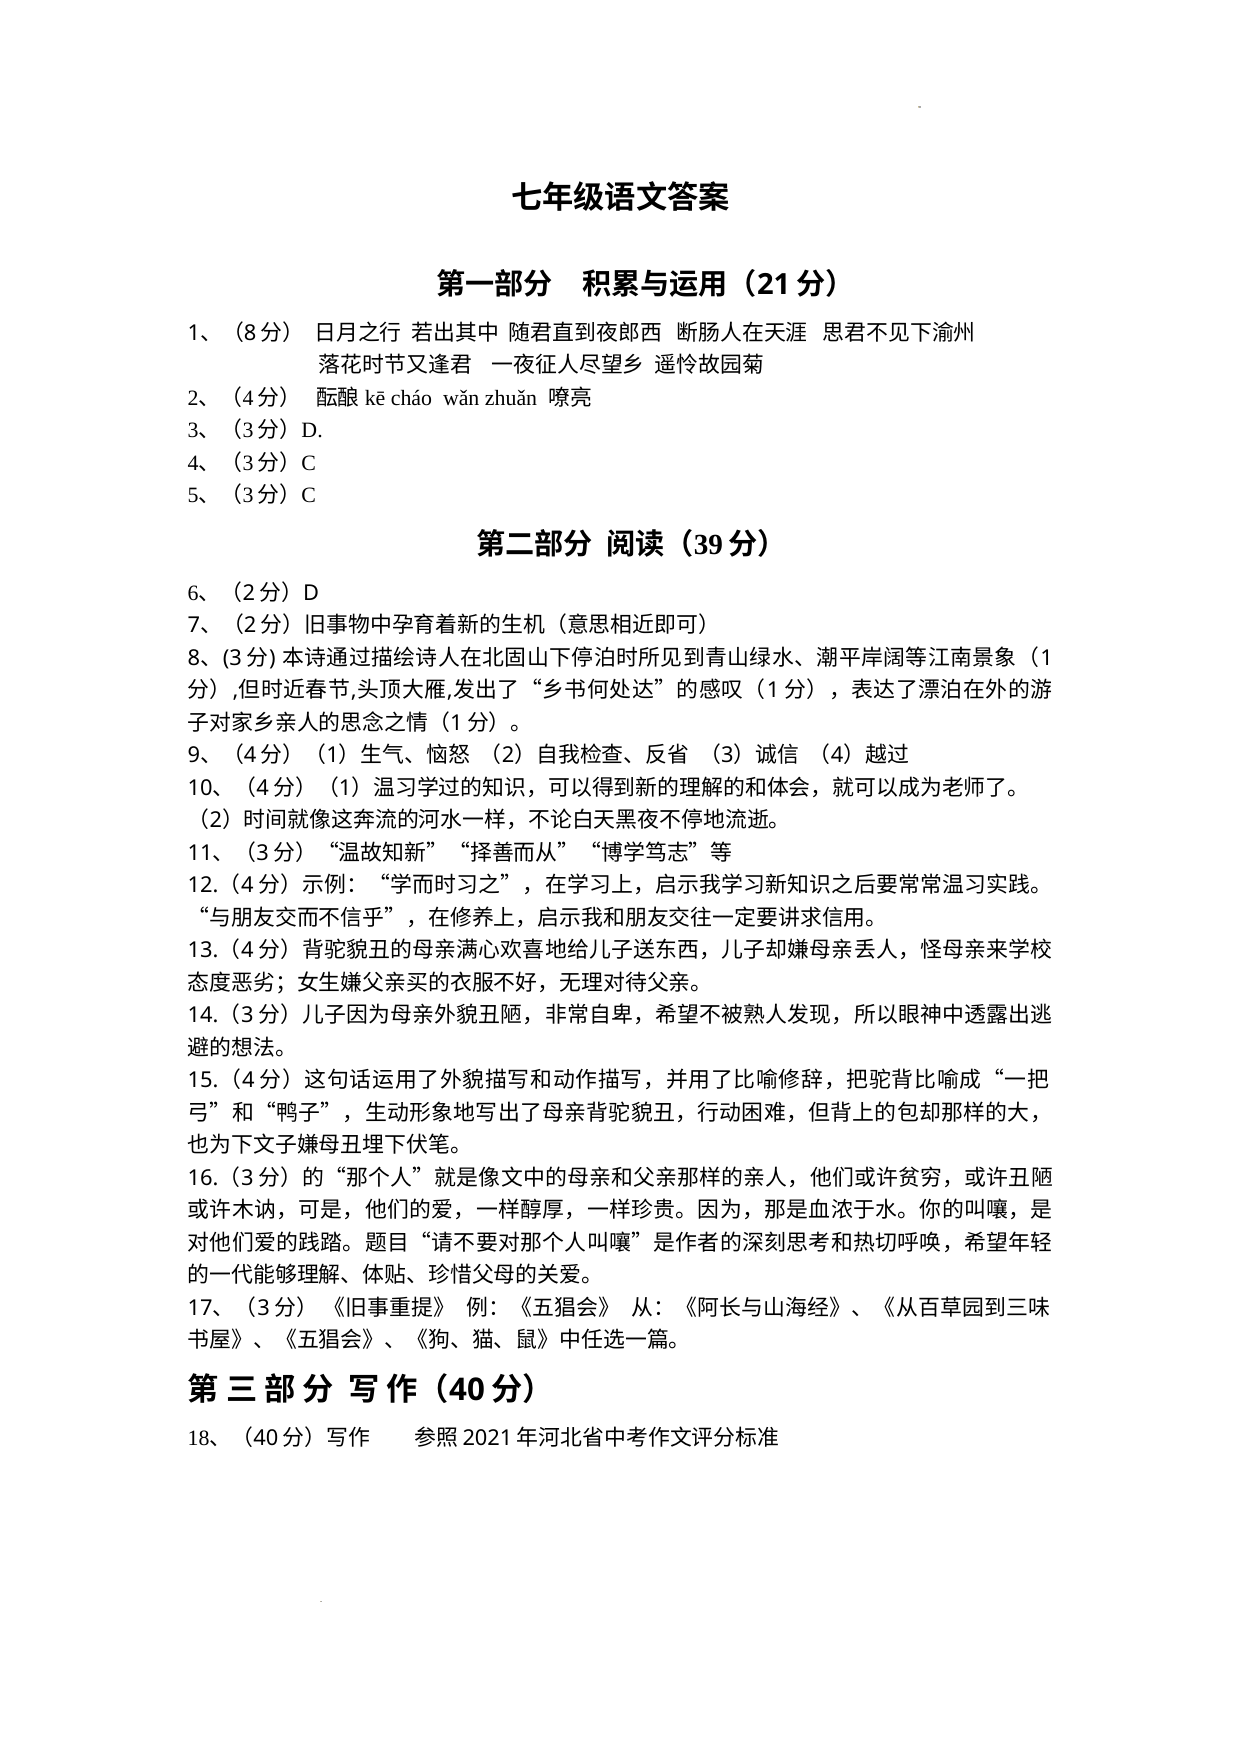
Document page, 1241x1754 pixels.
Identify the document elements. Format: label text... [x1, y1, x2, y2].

text 15.（4分）这句话运用了外貌描写和动作描写，并用了比喻修辞，把驼背比喻成“一把弓”和“鸭子”，生动形象地写出了母亲背驼貌丑，行动困难，但背上的包却那样的大，也为下文子嫌母丑埋下伏笔。 [187, 1062, 1053, 1159]
text 6、（2分）D [187, 574, 1053, 607]
text （2）时间就像这奔流的河水一样，不论白天黑夜不停地流逝。 [187, 802, 1053, 834]
text 第 三 部 分 写 作（40分） [187, 1354, 1053, 1419]
text 11、（3分）“温故知新”“择善而从”“博学笃志”等 [187, 834, 1053, 867]
text 12.（4分）示例：“学而时习之”，在学习上，启示我学习新知识之后要常常温习实践。“与朋友交而不信乎”，在修养上，启示我和朋友交往一定要讲求信用。 [187, 867, 1053, 932]
text 13.（4分）背驼貌丑的母亲满心欢喜地给儿子送东西，儿子却嫌母亲丢人，怪母亲来学校，态度恶劣；女生嫌父亲买的衣服不好，无理对待父亲。 [187, 932, 1053, 997]
text 落花时节又逢君 一夜征人尽望乡 遥怜故园菊 [187, 347, 1053, 379]
text 7、（2分）旧事物中孕育着新的生机（意思相近即可） [187, 607, 1053, 639]
text 16.（3分）的“那个人”就是像文中的母亲和父亲那样的亲人，他们或许贫穷，或许丑陋，或许木讷，可是，他们的爱，一样醇厚，一样珍贵。因为，那是血浓于水。你的叫嚷，是对他们爱的践踏。题目“请不要对那个人叫嚷”是作者的深刻思考和热切呼唤，希望年轻的一代能够理解、体贴、珍惜父母的关爱。 [187, 1159, 1053, 1289]
text 2、（4分） 酝酿 kē cháo wǎn zhuǎn 嘹亮 [187, 379, 1053, 412]
text 4、（3分）C [187, 444, 1053, 477]
text 14.（3分）儿子因为母亲外貌丑陋，非常自卑，希望不被熟人发现，所以眼神中透露出逃避的想法。 [187, 997, 1053, 1062]
text 七年级语文答案 [187, 162, 1053, 227]
text 第二部分 阅读（39分） [187, 509, 1031, 574]
text 1、（8分） 日月之行 若出其中 随君直到夜郎西 断肠人在天涯 思君不见下渝州 [187, 314, 1053, 347]
text 17、（3分） 《旧事重提》 例：《五猖会》 从：《阿长与山海经》、《从百草园到三味书屋》、《五猖会》、《狗、猫、鼠》中任选一篇。 [187, 1289, 1053, 1354]
text 第一部分 积累与运用（21分） [237, 249, 1053, 314]
text 8、(3分) 本诗通过描绘诗人在北固山下停泊时所见到青山绿水、潮平岸阔等江南景象（1分）,但时近春节,头顶大雁,发出了“乡书何处达”的感叹（1分），表达了漂泊在外的游子对家乡亲人的思念之情（1分）。 [187, 639, 1053, 737]
text 9、（4分）（1）生气、恼怒 （2）自我检查、反省 （3）诚信 （4）越过 [187, 737, 1053, 769]
text 3、（3分）D. [187, 412, 1053, 444]
text 18、（40分）写作 参照2021年河北省中考作文评分标准 [187, 1419, 1053, 1452]
text 10、（4分）（1）温习学过的知识，可以得到新的理解的和体会，就可以成为老师了。 [187, 769, 1053, 802]
text 5、（3分）C [187, 477, 1053, 509]
